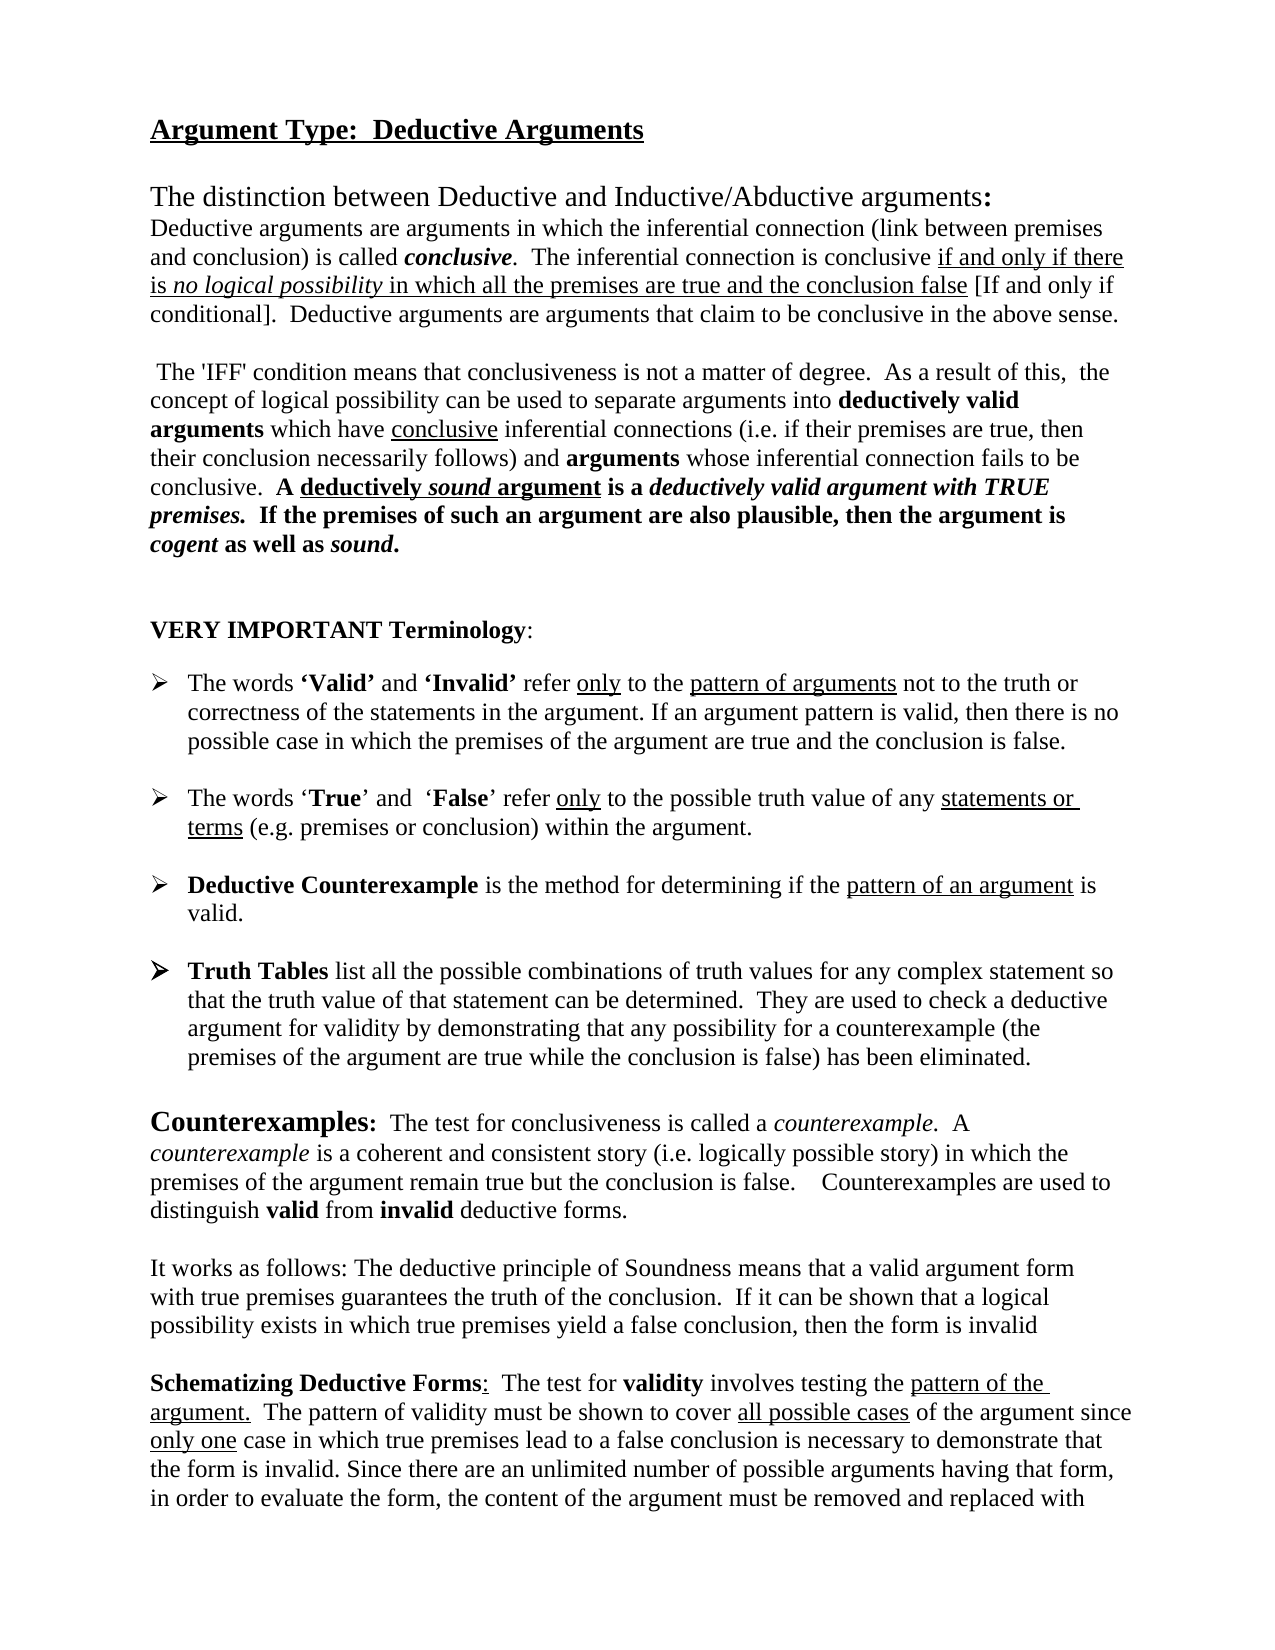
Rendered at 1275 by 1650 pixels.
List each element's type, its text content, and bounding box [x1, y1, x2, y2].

list Deductive Counterexample is the method for determining if the pattern of an argument is valid. [150, 870, 1125, 927]
text VERY IMPORTANT Terminology: [150, 616, 1125, 644]
title Argument Type: Deductive Arguments [150, 112, 1125, 146]
text Deductive arguments are arguments in which the inferential connection (link between premises and conclusion) is called conclusive. The inferential connection is conclusive if and only if there is no logical possibility in which all the premises are true and the conclusion false [If and only if conditional]. Deductive arguments are arguments that claim to be conclusive in the above sense. [150, 213, 1125, 328]
list The words ‘Valid’ and ‘Invalid’ refer only to the pattern of arguments not to the truth or correctness of the statements in the argument. If an argument pattern is valid, then there is no possible case in which the premises of the argument are true and the conclusion is false. [150, 668, 1125, 755]
list The words ‘True’ and ‘False’ refer only to the possible truth value of any statements or terms (e.g. premises or conclusion) within the argument. [150, 783, 1125, 841]
list Truth Tables list all the possible combinations of truth values for any complex statement so that the truth value of that statement can be determined. They are used to check a deductive argument for validity by demonstrating that any possibility for a counterexample (the premises of the argument are true while the conclusion is false) has been eliminated. [150, 956, 1125, 1071]
text It works as follows: The deductive principle of Soundness means that a valid argument form with true premises guarantees the truth of the conclusion. If it can be shown that a logical possibility exists in which true premises yield a false conclusion, then the form is invalid [150, 1253, 1125, 1339]
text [150, 1368, 1134, 1512]
text The 'IFF' condition means that conclusiveness is not a matter of degree. As a result of this, the concept of logical possibility can be used to separate arguments into deductively valid arguments which have conclusive inferential connections (i.e. if their premises are true, then their conclusion necessarily follows) and arguments whose inferential connection fails to be conclusive. A deductively sound argument is a deductively valid argument with TRUE premises. If the premises of such an argument are also plausible, then the argument is cogent as well as sound. [150, 357, 1125, 558]
text Counterexamples: The test for conclusiveness is called a counterexample. A counterexample is a coherent and consistent story (i.e. logically possible story) in which the premises of the argument remain true but the conclusion is false. Counterexamples are used to distinguish valid from invalid deductive forms. [150, 1104, 1125, 1224]
text The distinction between Deductive and Inductive/Abductive arguments: [150, 179, 1125, 213]
